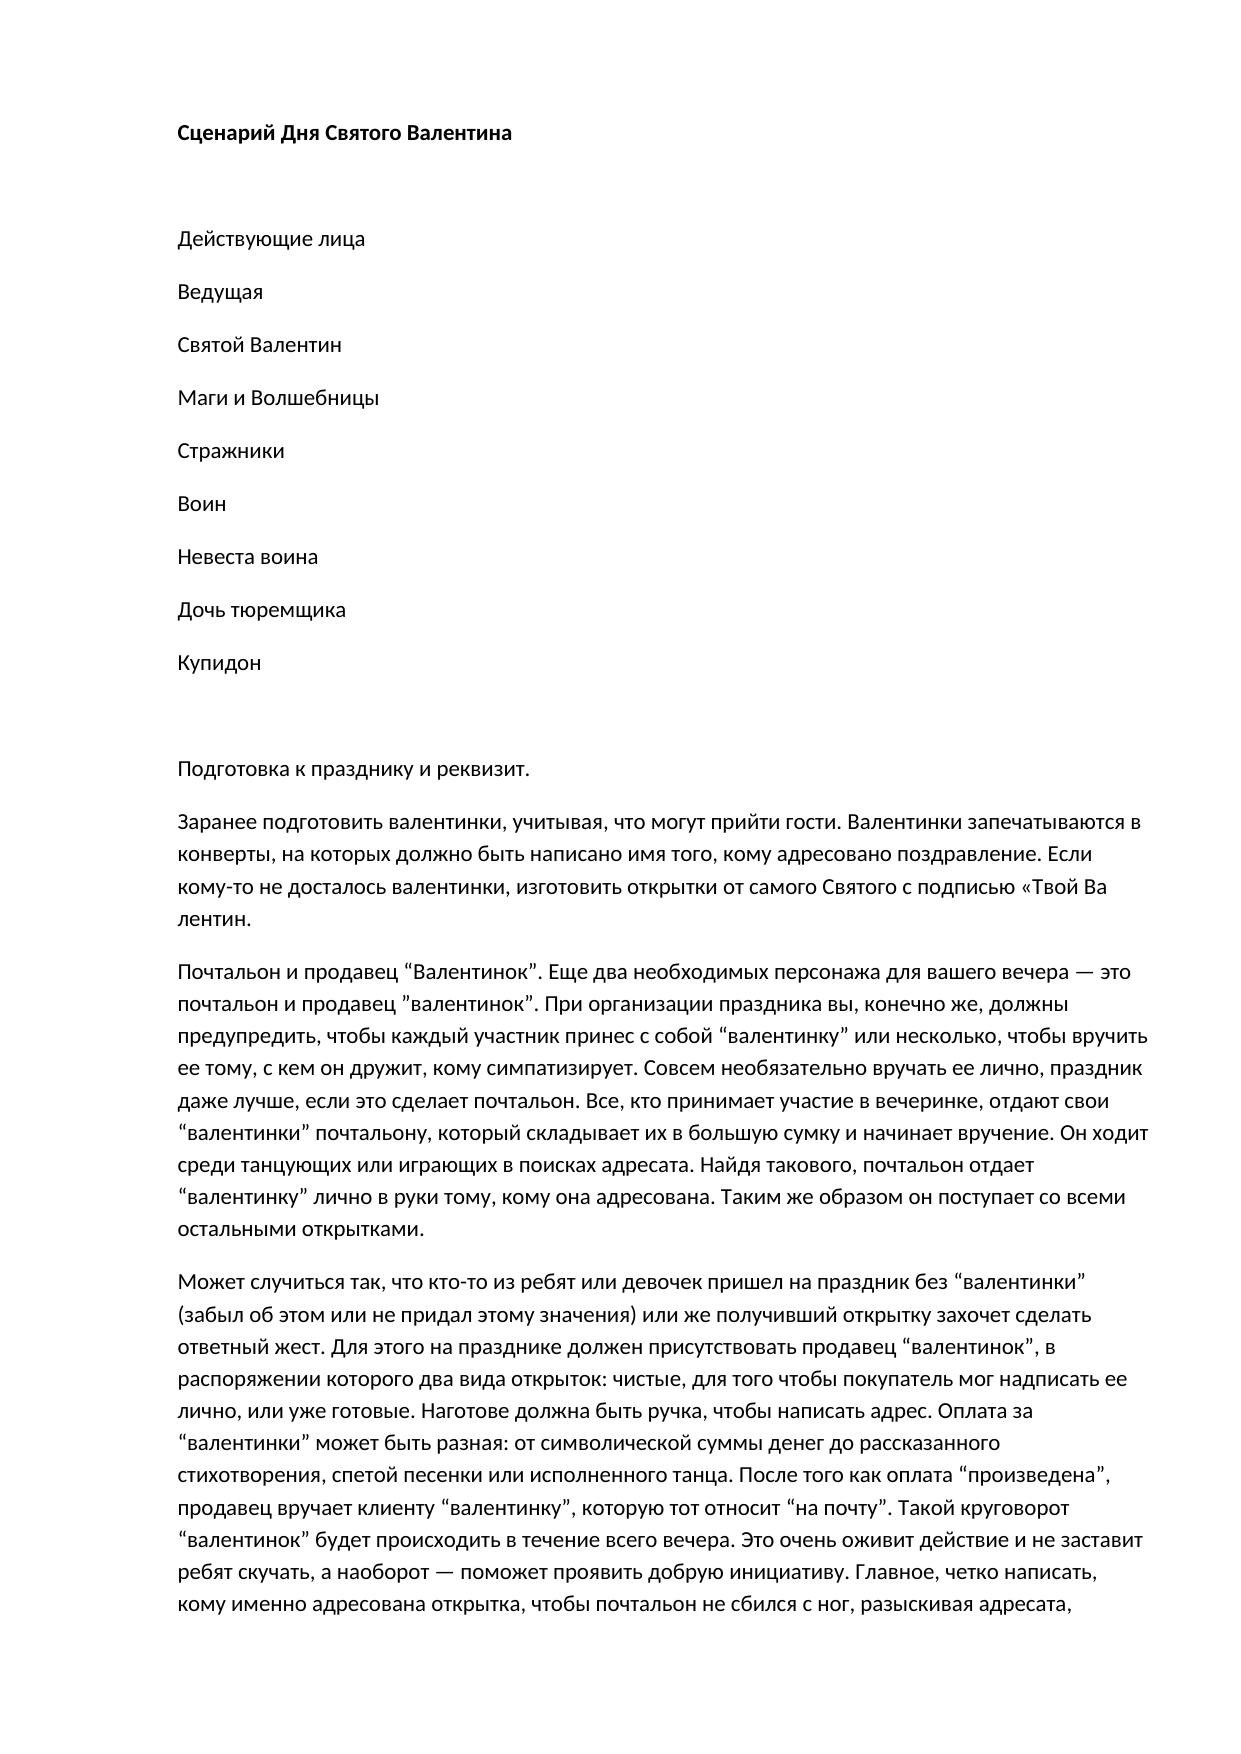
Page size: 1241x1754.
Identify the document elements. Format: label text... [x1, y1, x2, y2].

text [177, 1267, 1152, 1617]
text Почтальон и продавец “Валентинок”. Еще два необходимых персонажа для вашего вечера — это почтальон и продавец ”валентинок”. При организации праздника вы, конечно же, должны предупредить, чтобы каждый участник принес с собой “валентинку” или несколько, чтобы вручить ее тому, с кем он дружит, кому симпатизирует. Совсем необязательно вручать ее лично, праздник даже лучше, если это сделает почтальон. Все, кто принимает участие в вечеринке, отдают свои “валентинки” почтальону, который складывает их в большую сумку и начинает вручение. Он ходит среди танцующих или играющих в поисках адресата. Найдя такового, почтальон отдает “валентинку” лично в руки тому, кому она адресована. Таким же образом он поступает со всеми остальными открытками. [177, 957, 1152, 1242]
text Воин [177, 489, 1152, 517]
text Сценарий Дня Святого Валентина [177, 118, 1152, 146]
text Заранее подготовить валентинки, учитывая, что могут прийти гости. Валентинки запечатываются в конверты, на которых должно быть написано имя того, кому адресовано поздравление. Если кому-то не досталось валентинки, изготовить открытки от самого Святого с подписью «Твой Ва лентин. [177, 807, 1152, 932]
text Подготовка к празднику и реквизит. [177, 754, 1152, 782]
text Действующие лица [177, 224, 1152, 252]
text Дочь тюремщика [177, 595, 1152, 623]
text Святой Валентин [177, 330, 1152, 358]
text Ведущая [177, 277, 1152, 305]
text Невеста воина [177, 542, 1152, 570]
text Маги и Волшебницы [177, 383, 1152, 411]
text Купидон [177, 648, 1152, 676]
text Стражники [177, 436, 1152, 464]
